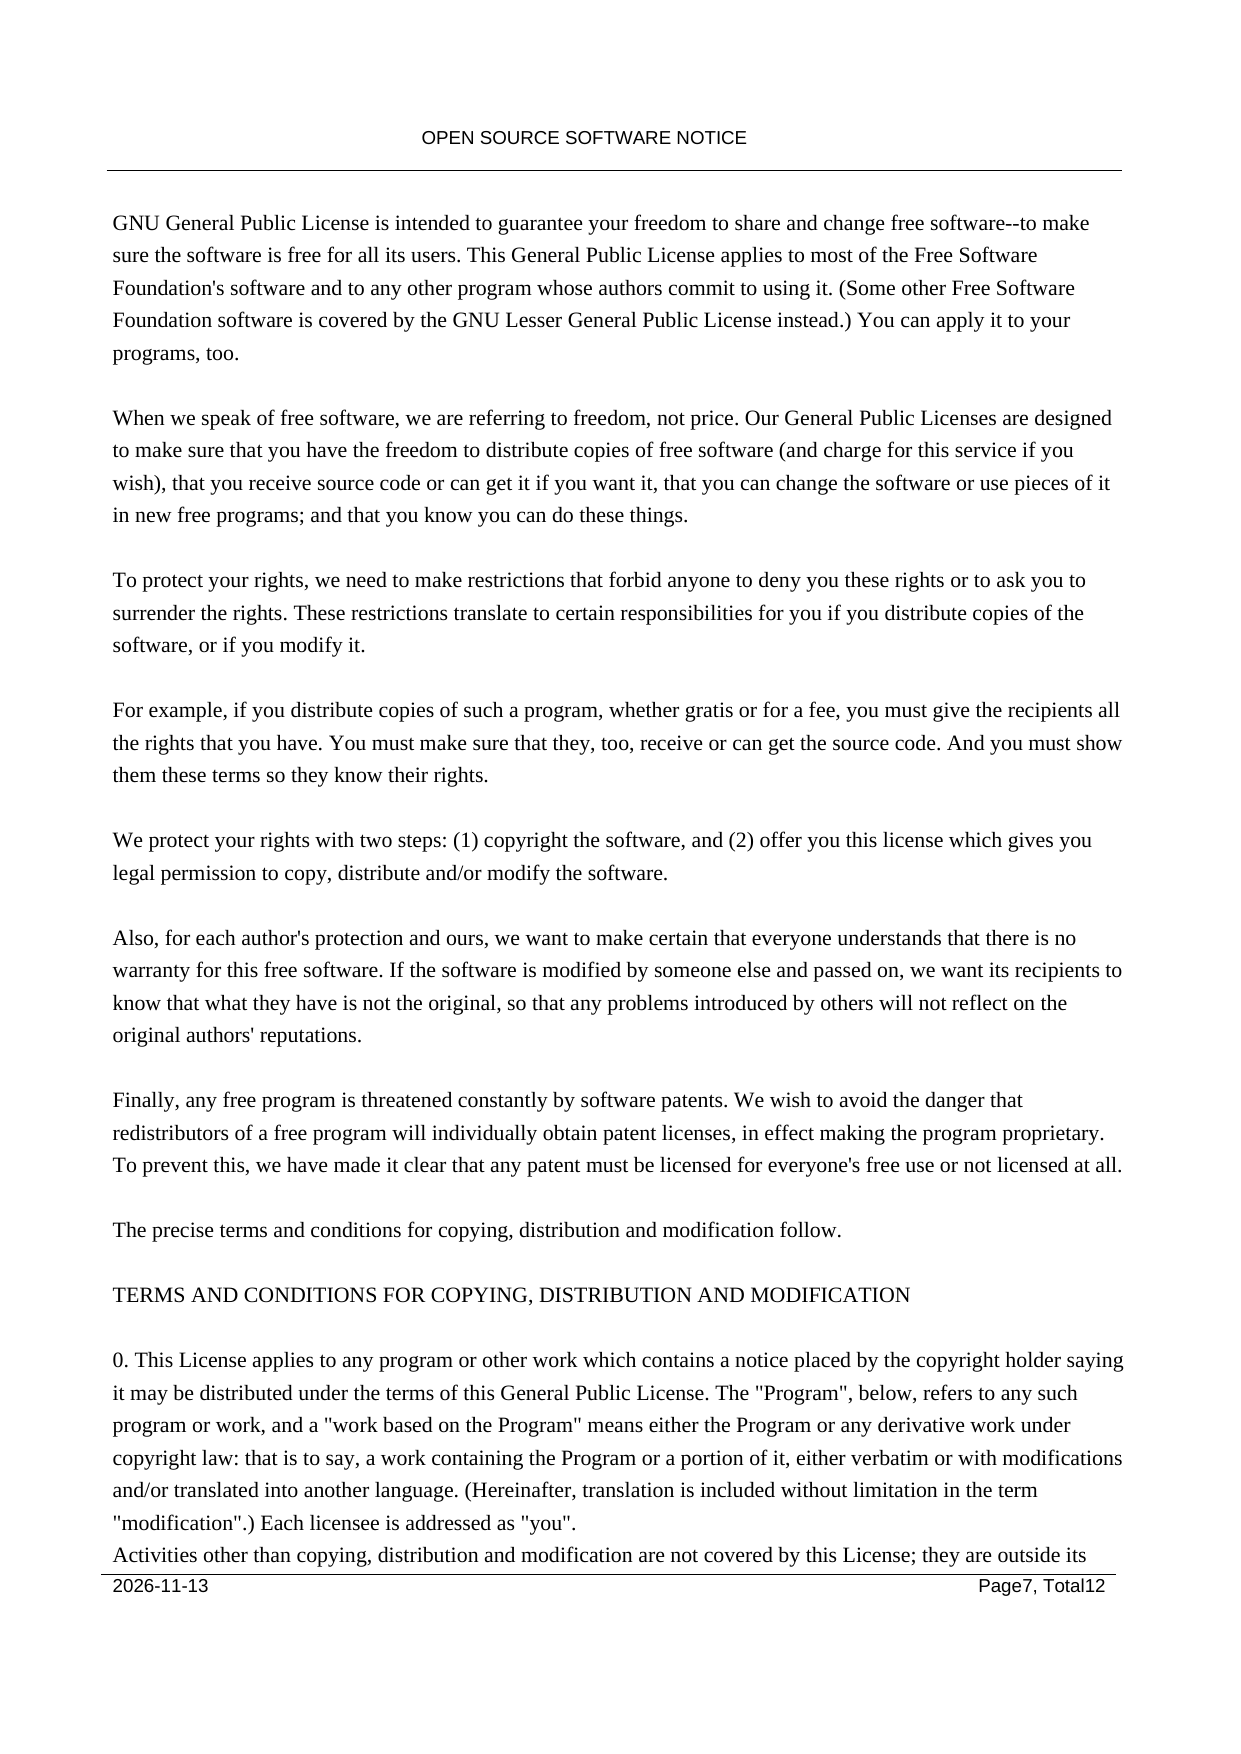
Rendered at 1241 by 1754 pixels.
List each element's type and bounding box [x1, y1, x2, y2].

text [112, 206, 1128, 1571]
